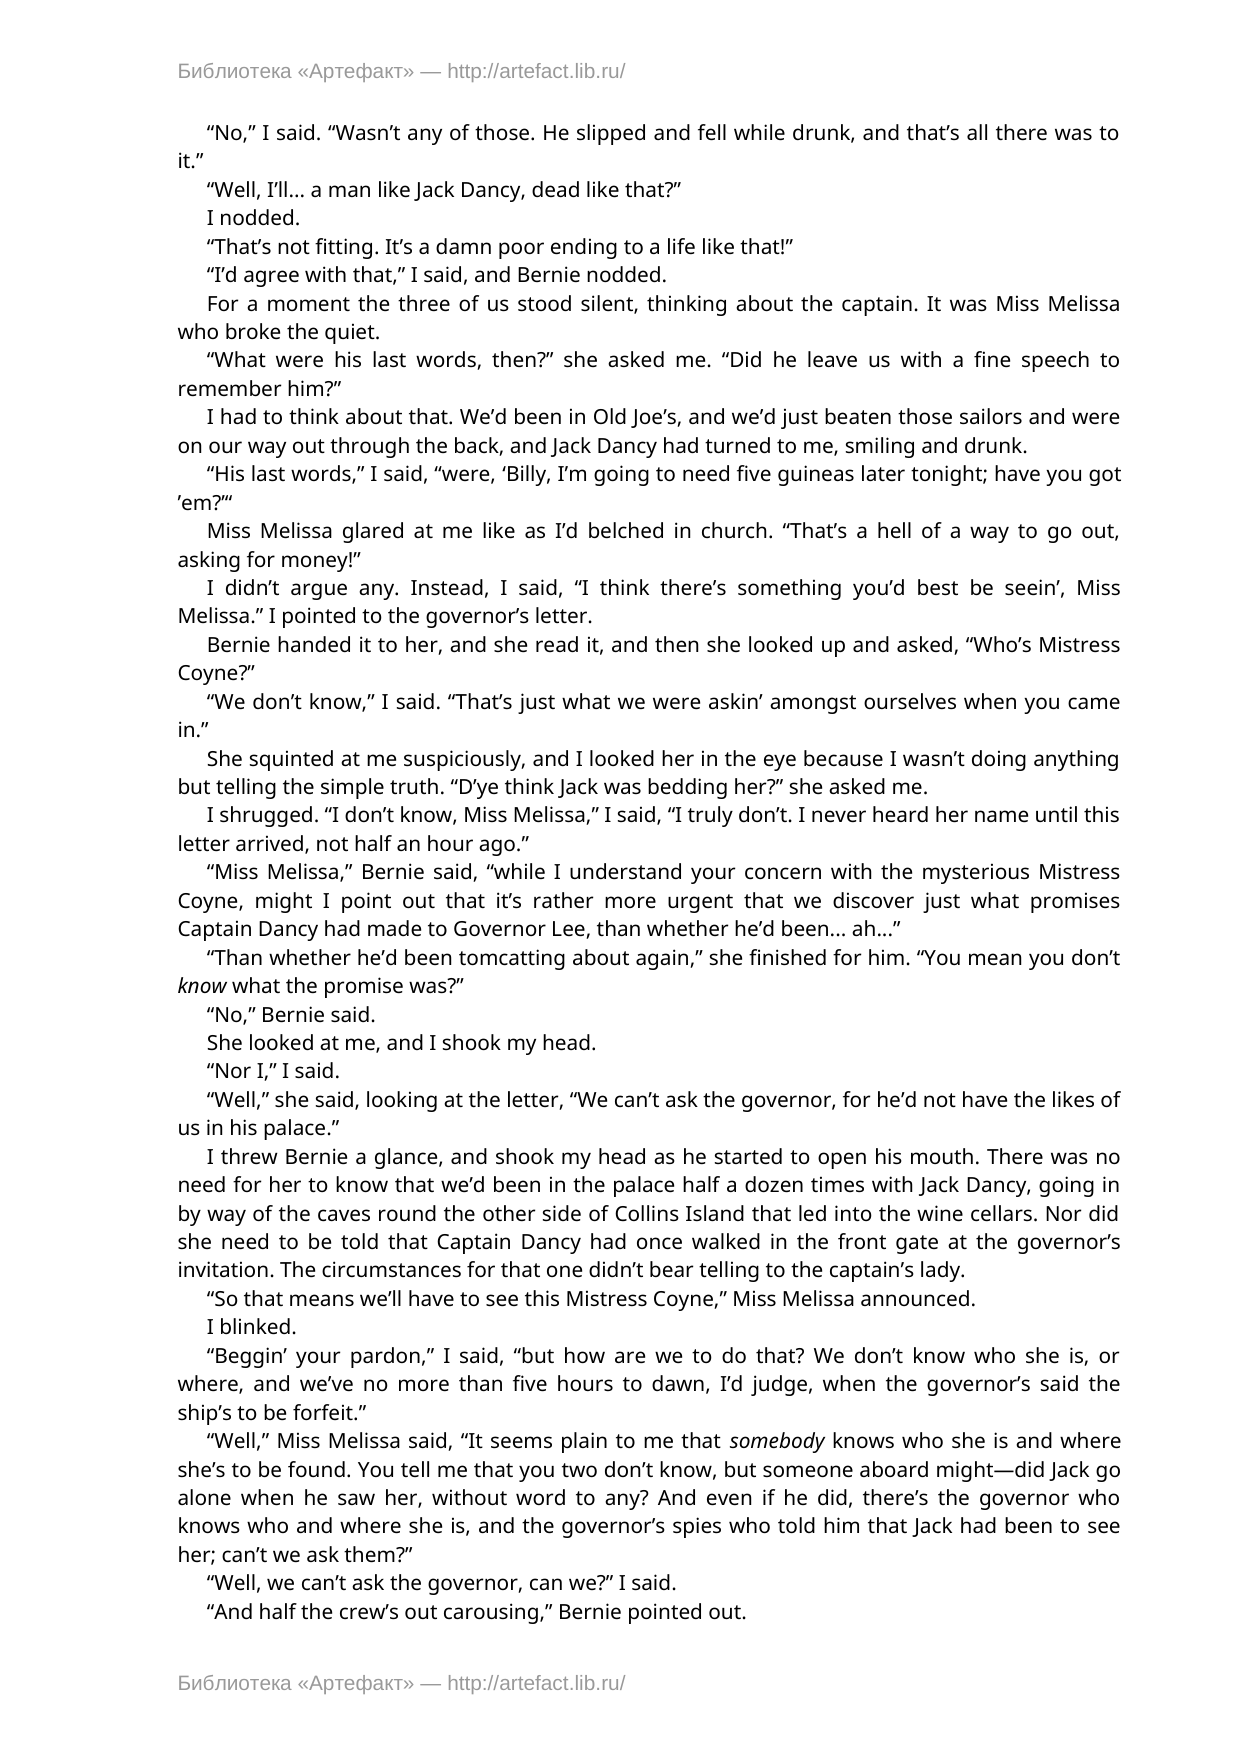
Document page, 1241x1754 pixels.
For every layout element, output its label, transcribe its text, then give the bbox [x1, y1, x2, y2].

text “That’s not fitting. It’s a damn poor ending to a life like that!” [177, 232, 1122, 260]
text “Than whether he’d been tomcatting about again,” she finished for him. “You mean you don’t know what the promise was?” [177, 943, 1122, 1000]
text She squinted at me suspiciously, and I looked her in the eye because I wasn’t doing anything but telling the simple truth. “D’ye think Jack was bedding her?” she asked me. [177, 744, 1122, 801]
text Miss Melissa glared at me like as I’d belched in church. “That’s a hell of a way to go out, asking for money!” [177, 516, 1122, 573]
text “I’d agree with that,” I said, and Bernie nodded. [177, 260, 1122, 289]
text I nodded. [177, 203, 1122, 232]
text For a moment the three of us stood silent, thinking about the captain. It was Miss Melissa who broke the quiet. [177, 289, 1122, 346]
text “Well, we can’t ask the governor, can we?” I said. [177, 1568, 1122, 1597]
text “No,” I said. “Wasn’t any of those. He slipped and fell while drunk, and that’s all there was to it.” [177, 118, 1122, 175]
text “No,” Bernie said. [177, 1000, 1122, 1028]
text “Well,” Miss Melissa said, “It seems plain to me that somebody knows who she is and where she’s to be found. You tell me that you two don’t know, but someone aboard might—did Jack go alone when he saw her, without word to any? And even if he did, there’s the governor who knows who and where she is, and the governor’s spies who told him that Jack had been to see her; can’t we ask them?” [177, 1426, 1122, 1568]
text I blinked. [177, 1312, 1122, 1341]
text I shrugged. “I don’t know, Miss Melissa,” I said, “I truly don’t. I never heard her name until this letter arrived, not half an hour ago.” [177, 801, 1122, 857]
text “And half the crew’s out carousing,” Bernie pointed out. [177, 1597, 1122, 1625]
text “Beggin’ your pardon,” I said, “but how are we to do that? We don’t know who she is, or where, and we’ve no more than five hours to dawn, I’d judge, when the governor’s said the ship’s to be forfeit.” [177, 1341, 1122, 1426]
text “Nor I,” I said. [177, 1057, 1122, 1085]
text “So that means we’ll have to see this Mistress Coyne,” Miss Melissa announced. [177, 1284, 1122, 1312]
text I didn’t argue any. Instead, I said, “I think there’s something you’d best be seein’, Miss Melissa.” I pointed to the governor’s letter. [177, 573, 1122, 630]
text “His last words,” I said, “were, ‘Billy, I’m going to need five guineas later tonight; have you got ’em?’“ [177, 459, 1122, 516]
text “Well,” she said, looking at the letter, “We can’t ask the governor, for he’d not have the likes of us in his palace.” [177, 1085, 1122, 1142]
text She looked at me, and I shook my head. [177, 1028, 1122, 1057]
text I had to think about that. We’d been in Old Joe’s, and we’d just beaten those sailors and were on our way out through the back, and Jack Dancy had turned to me, smiling and drunk. [177, 402, 1122, 459]
text “Well, I’ll... a man like Jack Dancy, dead like that?” [177, 175, 1122, 203]
text “We don’t know,” I said. “That’s just what we were askin’ amongst ourselves when you came in.” [177, 687, 1122, 744]
text I threw Bernie a glance, and shook my head as he started to open his mouth. There was no need for her to know that we’d been in the palace half a dozen times with Jack Dancy, going in by way of the caves round the other side of Collins Island that led into the wine cellars. Nor did she need to be told that Captain Dancy had once walked in the front gate at the governor’s invitation. The circumstances for that one didn’t bear telling to the captain’s lady. [177, 1142, 1122, 1284]
text “Miss Melissa,” Bernie said, “while I understand your concern with the mysterious Mistress Coyne, might I point out that it’s rather more urgent that we discover just what promises Captain Dancy had made to Governor Lee, than whether he’d been... ah...” [177, 857, 1122, 943]
text Bernie handed it to her, and she read it, and then she looked up and asked, “Who’s Mistress Coyne?” [177, 630, 1122, 687]
text “What were his last words, then?” she asked me. “Did he leave us with a fine speech to remember him?” [177, 346, 1122, 402]
